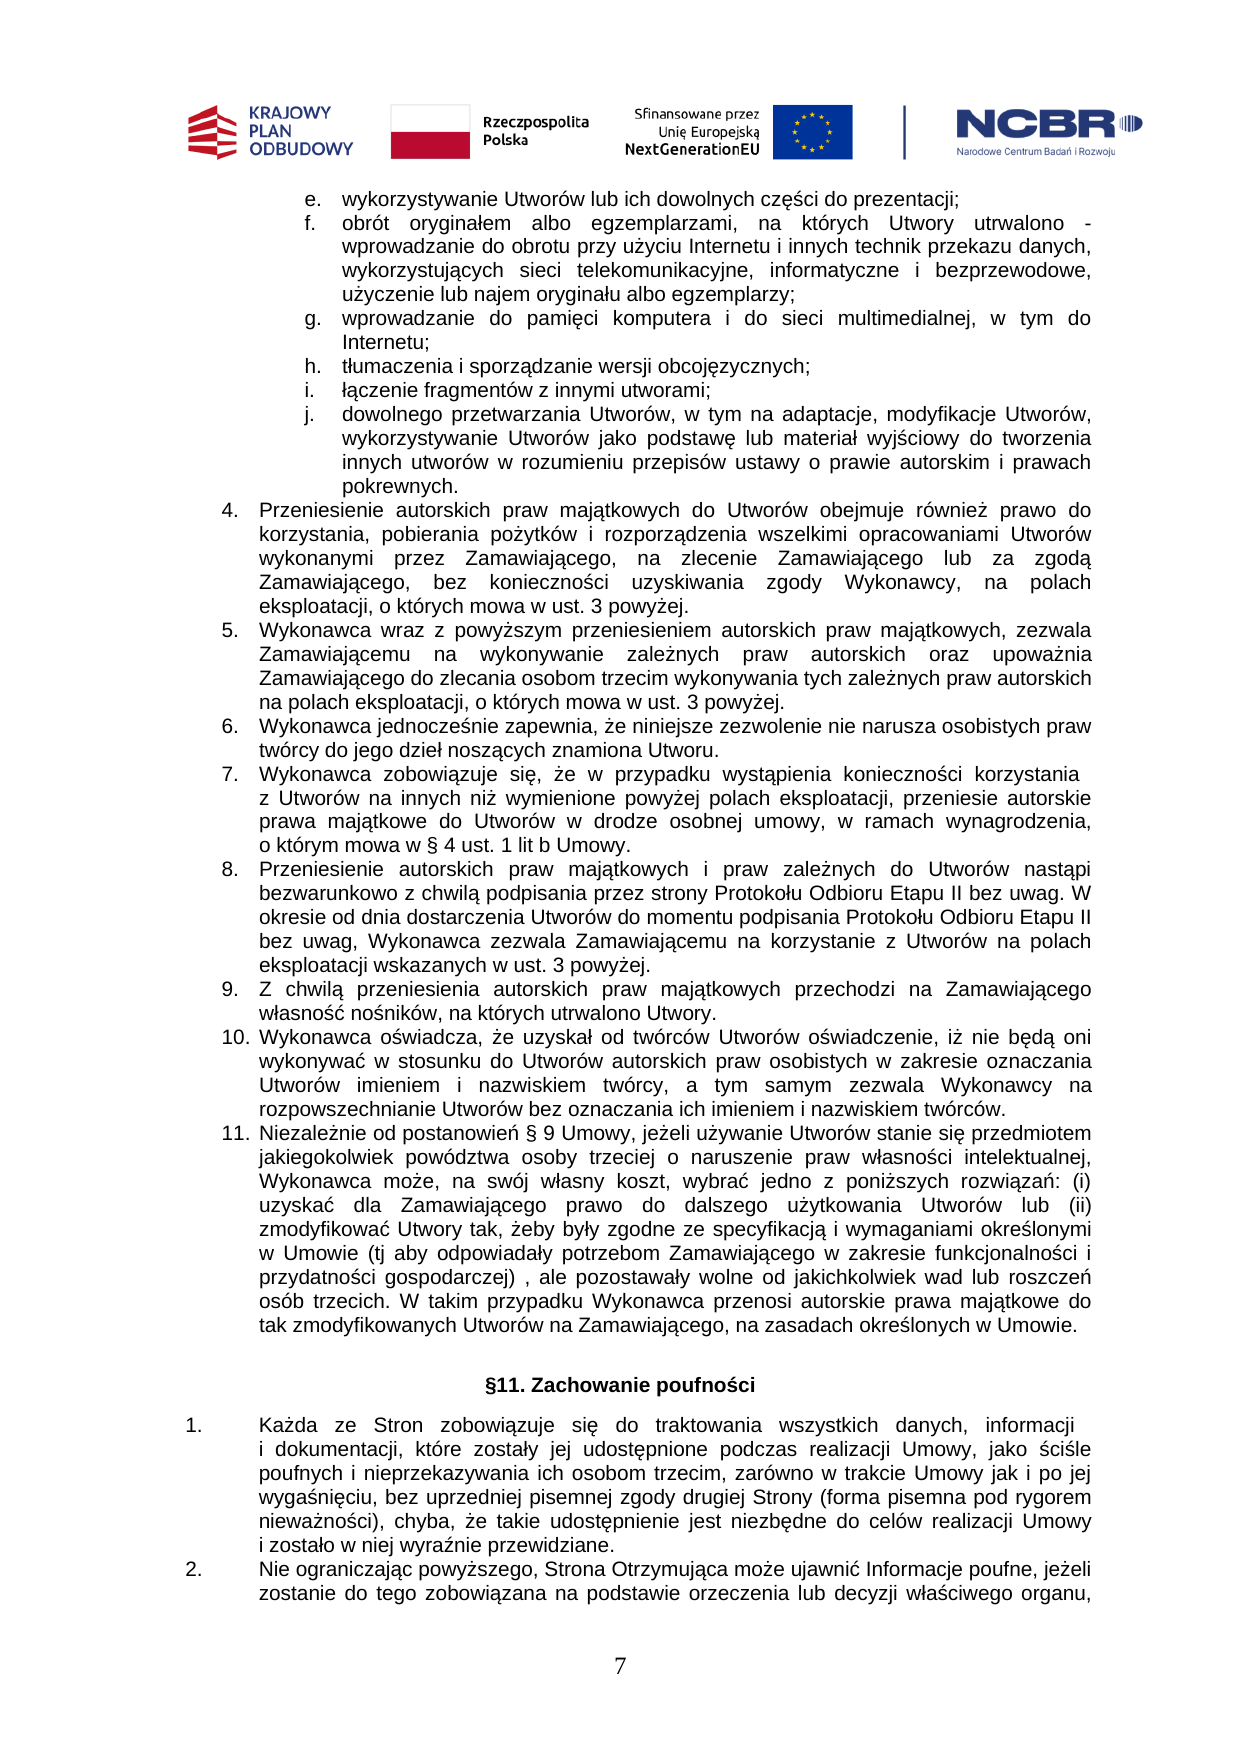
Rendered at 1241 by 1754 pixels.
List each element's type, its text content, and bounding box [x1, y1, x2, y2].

list Wykonawca zobowiązuje się, że w przypadku wystąpienia konieczności korzystania z Utworów na innych niż wymienione powyżej polach eksploatacji, przeniesie autorskie prawa majątkowe do Utworów w drodze osobnej umowy, w ramach wynagrodzenia, o którym mowa w § 4 ust. 1 lit b Umowy. [221, 761, 1093, 857]
list Wykonawca oświadcza, że uzyskał od twórców Utworów oświadczenie, iż nie będą oni wykonywać w stosunku do Utworów autorskich praw osobistych w zakresie oznaczania Utworów imieniem i nazwiskiem twórcy, a tym samym zezwala Wykonawcy na rozpowszechnianie Utworów bez oznaczania ich imieniem i nazwiskiem twórców. [221, 1025, 1093, 1121]
list Wykonawca jednocześnie zapewnia, że niniejsze zezwolenie nie narusza osobistych praw twórcy do jego dzieł noszących znamiona Utworu. [221, 713, 1093, 761]
text §11. Zachowanie poufności [148, 1373, 1093, 1397]
list obrót oryginałem albo egzemplarzami, na których Utwory utrwalono - wprowadzanie do obrotu przy użyciu Internetu i innych technik przekazu danych, wykorzystujących sieci telekomunikacyjne, informatyczne i bezprzewodowe, użyczenie lub najem oryginału albo egzemplarzy; [304, 210, 1093, 306]
list wykorzystywanie Utworów lub ich dowolnych części do prezentacji; [304, 187, 1093, 210]
list wprowadzanie do pamięci komputera i do sieci multimedialnej, w tym do Internetu; [304, 306, 1093, 354]
list Niezależnie od postanowień § 9 Umowy, jeżeli używanie Utworów stanie się przedmiotem jakiegokolwiek powództwa osoby trzeciej o naruszenie praw własności intelektualnej, Wykonawca może, na swój własny koszt, wybrać jedno z poniższych rozwiązań: (i) uzyskać dla Zamawiającego prawo do dalszego użytkowania Utworów lub (ii) zmodyfikować Utwory tak, żeby były zgodne ze specyfikacją i wymaganiami określonymi w Umowie (tj aby odpowiadały potrzebom Zamawiającego w zakresie funkcjonalności i przydatności gospodarczej) , ale pozostawały wolne od jakichkolwiek wad lub roszczeń osób trzecich. W takim przypadku Wykonawca przenosi autorskie prawa majątkowe do tak zmodyfikowanych Utworów na Zamawiającego, na zasadach określonych w Umowie. [221, 1121, 1093, 1336]
list Każda ze Stron zobowiązuje się do traktowania wszystkich danych, informacji i dokumentacji, które zostały jej udostępnione podczas realizacji Umowy, jako ściśle poufnych i nieprzekazywania ich osobom trzecim, zarówno w trakcie Umowy jak i po jej wygaśnięciu, bez uprzedniej pisemnej zgody drugiej Strony (forma pisemna pod rygorem nieważności), chyba, że takie udostępnienie jest niezbędne do celów realizacji Umowy i zostało w niej wyraźnie przewidziane. [185, 1413, 1093, 1557]
list łączenie fragmentów z innymi utworami; [304, 378, 1093, 402]
picture [147, 73, 1222, 187]
list Wykonawca wraz z powyższym przeniesieniem autorskich praw majątkowych, zezwala Zamawiającemu na wykonywanie zależnych praw autorskich oraz upoważnia Zamawiającego do zlecania osobom trzecim wykonywania tych zależnych praw autorskich na polach eksploatacji, o których mowa w ust. 3 powyżej. [221, 618, 1093, 713]
list dowolnego przetwarzania Utworów, w tym na adaptacje, modyfikacje Utworów, wykorzystywanie Utworów jako podstawę lub materiał wyjściowy do tworzenia innych utworów w rozumieniu przepisów ustawy o prawie autorskim i prawach pokrewnych. [304, 402, 1093, 498]
list Przeniesienie autorskich praw majątkowych i praw zależnych do Utworów nastąpi bezwarunkowo z chwilą podpisania przez strony Protokołu Odbioru Etapu II bez uwag. W okresie od dnia dostarczenia Utworów do momentu podpisania Protokołu Odbioru Etapu II bez uwag, Wykonawca zezwala Zamawiającemu na korzystanie z Utworów na polach eksploatacji wskazanych w ust. 3 powyżej. [221, 857, 1093, 977]
list Przeniesienie autorskich praw majątkowych do Utworów obejmuje również prawo do korzystania, pobierania pożytków i rozporządzenia wszelkimi opracowaniami Utworów wykonanymi przez Zamawiającego, na zlecenie Zamawiającego lub za zgodą Zamawiającego, bez konieczności uzyskiwania zgody Wykonawcy, na polach eksploatacji, o których mowa w ust. 3 powyżej. [221, 498, 1093, 618]
list tłumaczenia i sporządzanie wersji obcojęzycznych; [304, 354, 1093, 378]
list Z chwilą przeniesienia autorskich praw majątkowych przechodzi na Zamawiającego własność nośników, na których utrwalono Utwory. [221, 977, 1093, 1025]
